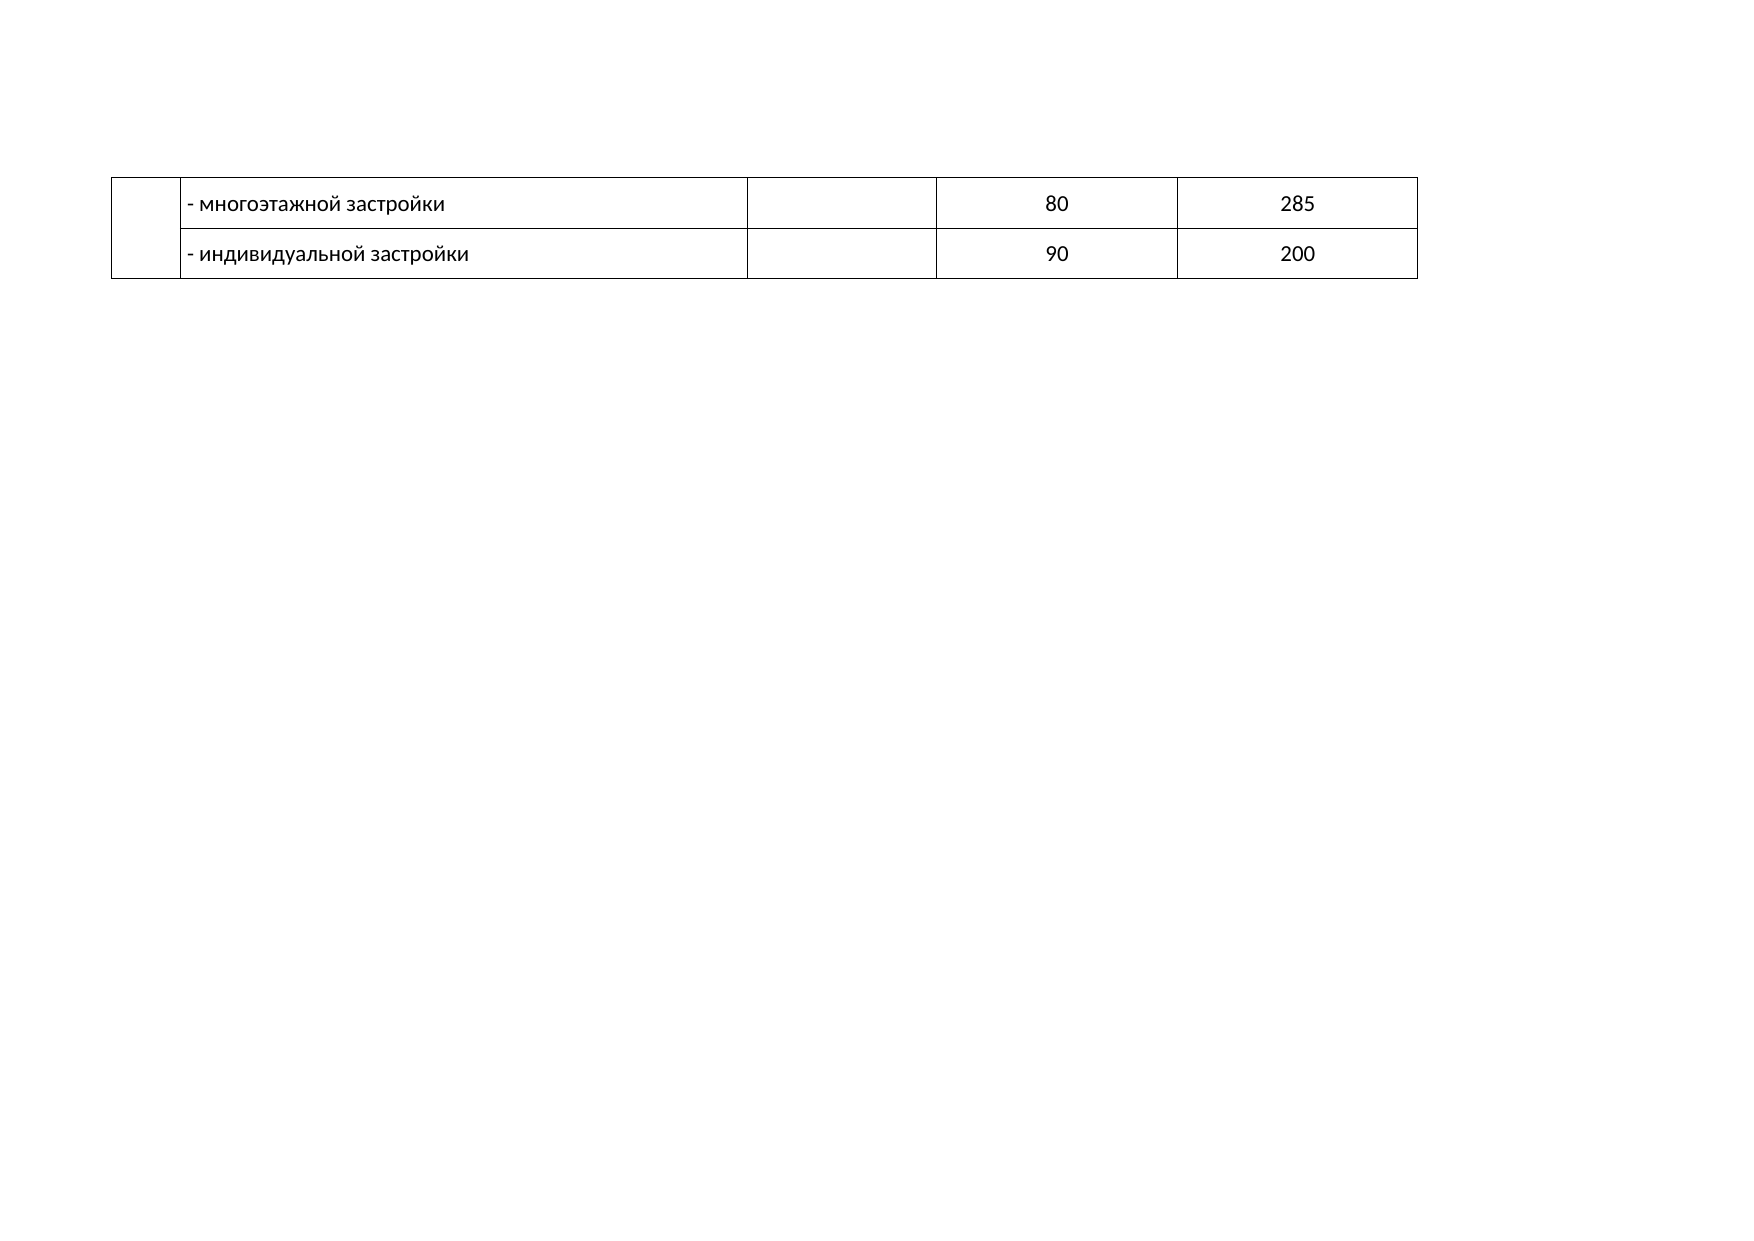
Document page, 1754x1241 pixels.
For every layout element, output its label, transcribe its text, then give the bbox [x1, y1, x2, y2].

table_cell - многоэтажной застройки [181, 178, 747, 227]
table_cell 285 [1178, 178, 1417, 227]
table_cell 200 [1178, 229, 1417, 278]
table_cell [748, 178, 936, 227]
table_cell 90 [937, 229, 1177, 278]
table_cell [112, 178, 180, 278]
table_cell [748, 229, 936, 278]
table_cell 80 [937, 178, 1177, 227]
table_cell - индивидуальной застройки [181, 229, 747, 278]
